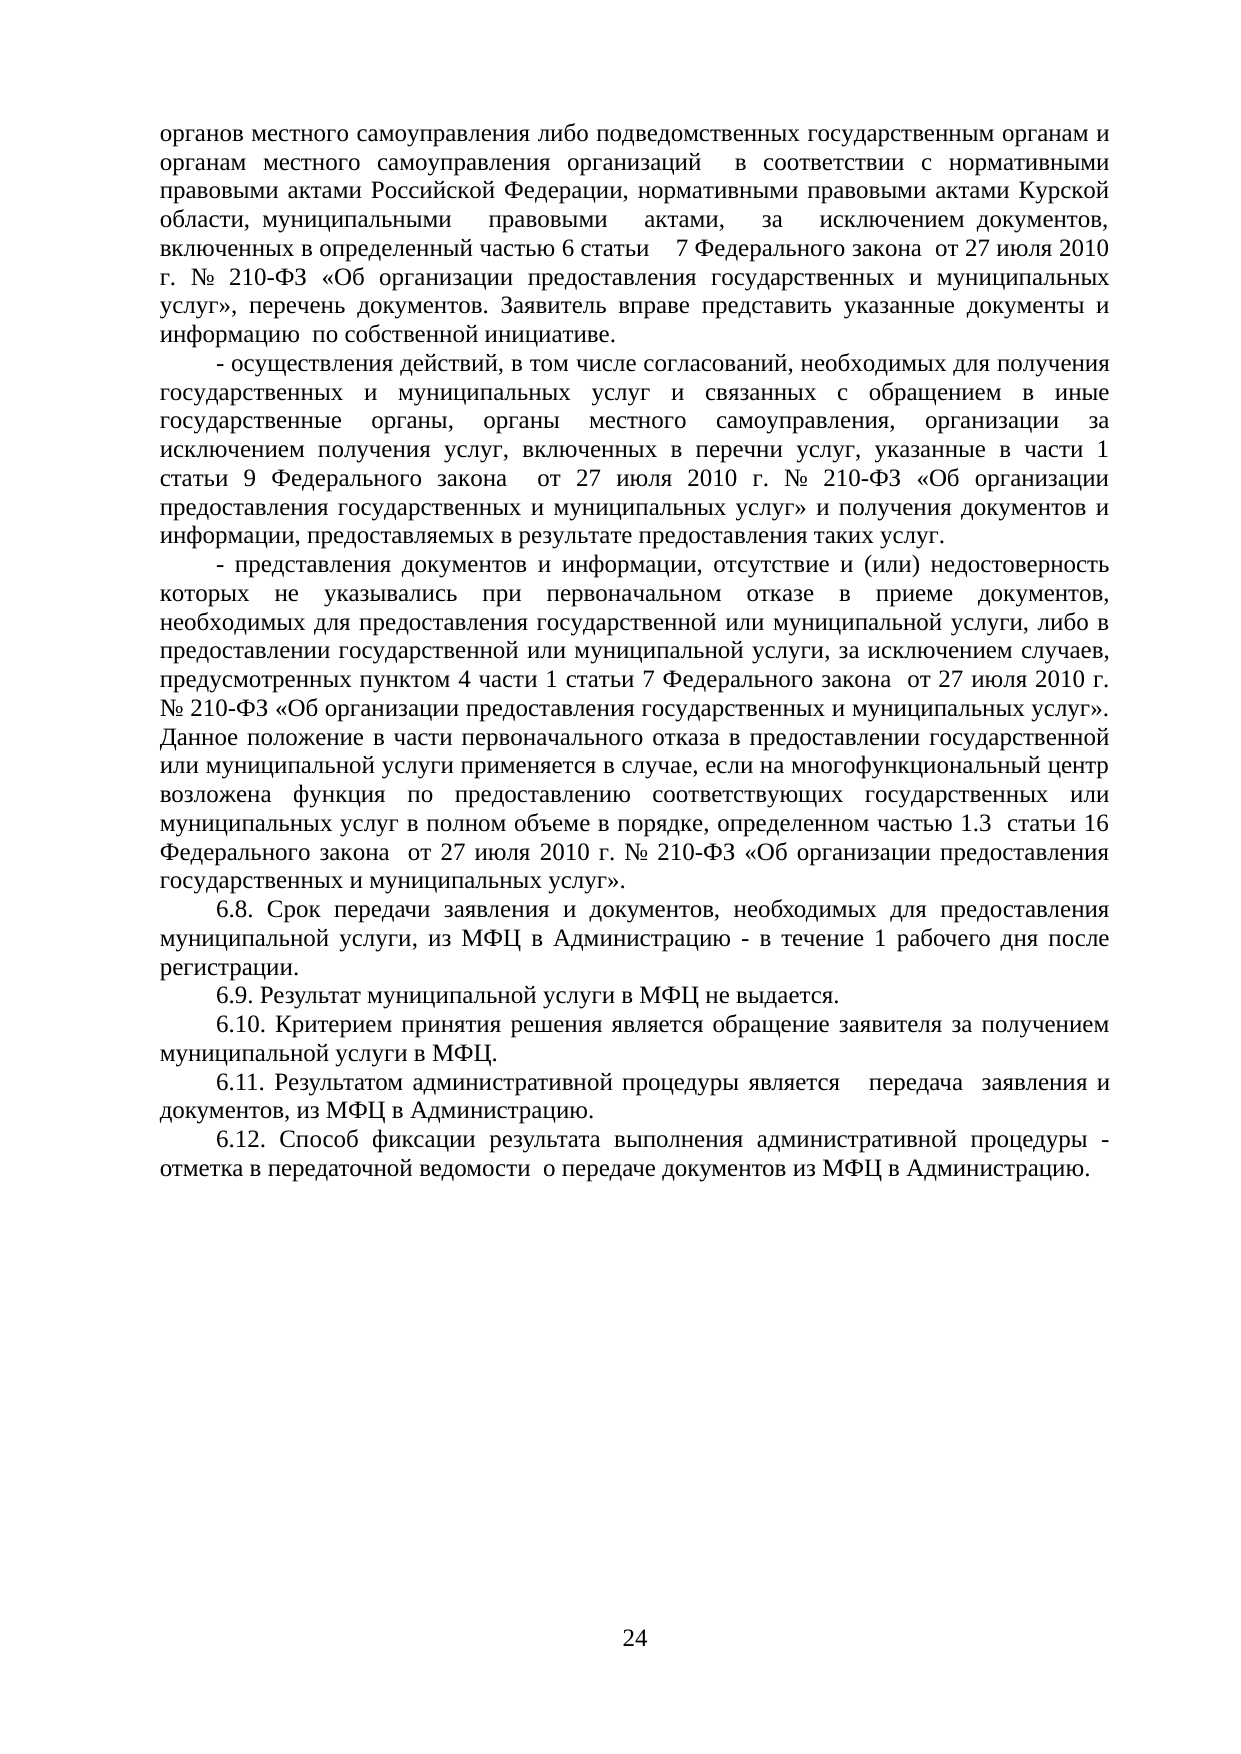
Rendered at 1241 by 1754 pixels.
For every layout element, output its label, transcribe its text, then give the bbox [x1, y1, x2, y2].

text 6.11. Результатом административной процедуры является передача заявления и документов, из МФЦ в Администрацию. [159, 1067, 1110, 1124]
text - представления документов и информации, отсутствие и (или) недостоверность которых не указывались при первоначальном отказе в приеме документов, необходимых для предоставления государственной или муниципальной услуги, либо в предоставлении государственной или муниципальной услуги, за исключением случаев, предусмотренных пунктом 4 части 1 статьи 7 Федерального закона от 27 июля 2010 г. № 210-ФЗ «Об организации предоставления государственных и муниципальных услуг». Данное положение в части первоначального отказа в предоставлении государственной или муниципальной услуги применяется в случае, если на многофункциональный центр возложена функция по предоставлению соответствующих государственных или муниципальных услуг в полном объеме в порядке, определенном частью 1.3 статьи 16 Федерального закона от 27 июля 2010 г. № 210-ФЗ «Об организации предоставления государственных и муниципальных услуг». [159, 549, 1110, 894]
text 6.12. Способ фиксации результата выполнения административной процедуры - отметка в передаточной ведомости о передаче документов из МФЦ в Администрацию. [159, 1124, 1110, 1182]
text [159, 118, 1110, 348]
text 6.8. Срок передачи заявления и документов, необходимых для предоставления муниципальной услуги, из МФЦ в Администрацию - в течение 1 рабочего дня после регистрации. [159, 894, 1110, 981]
text 6.9. Результат муниципальной услуги в МФЦ не выдается. [159, 981, 1110, 1009]
text - осуществления действий, в том числе согласований, необходимых для получения государственных и муниципальных услуг и связанных с обращением в иные государственные органы, органы местного самоуправления, организации за исключением получения услуг, включенных в перечни услуг, указанные в части 1 статьи 9 Федерального закона от 27 июля 2010 г. № 210-ФЗ «Об организации предоставления государственных и муниципальных услуг» и получения документов и информации, предоставляемых в результате предоставления таких услуг. [159, 348, 1110, 549]
text 6.10. Критерием принятия решения является обращение заявителя за получением муниципальной услуги в МФЦ. [159, 1009, 1110, 1067]
